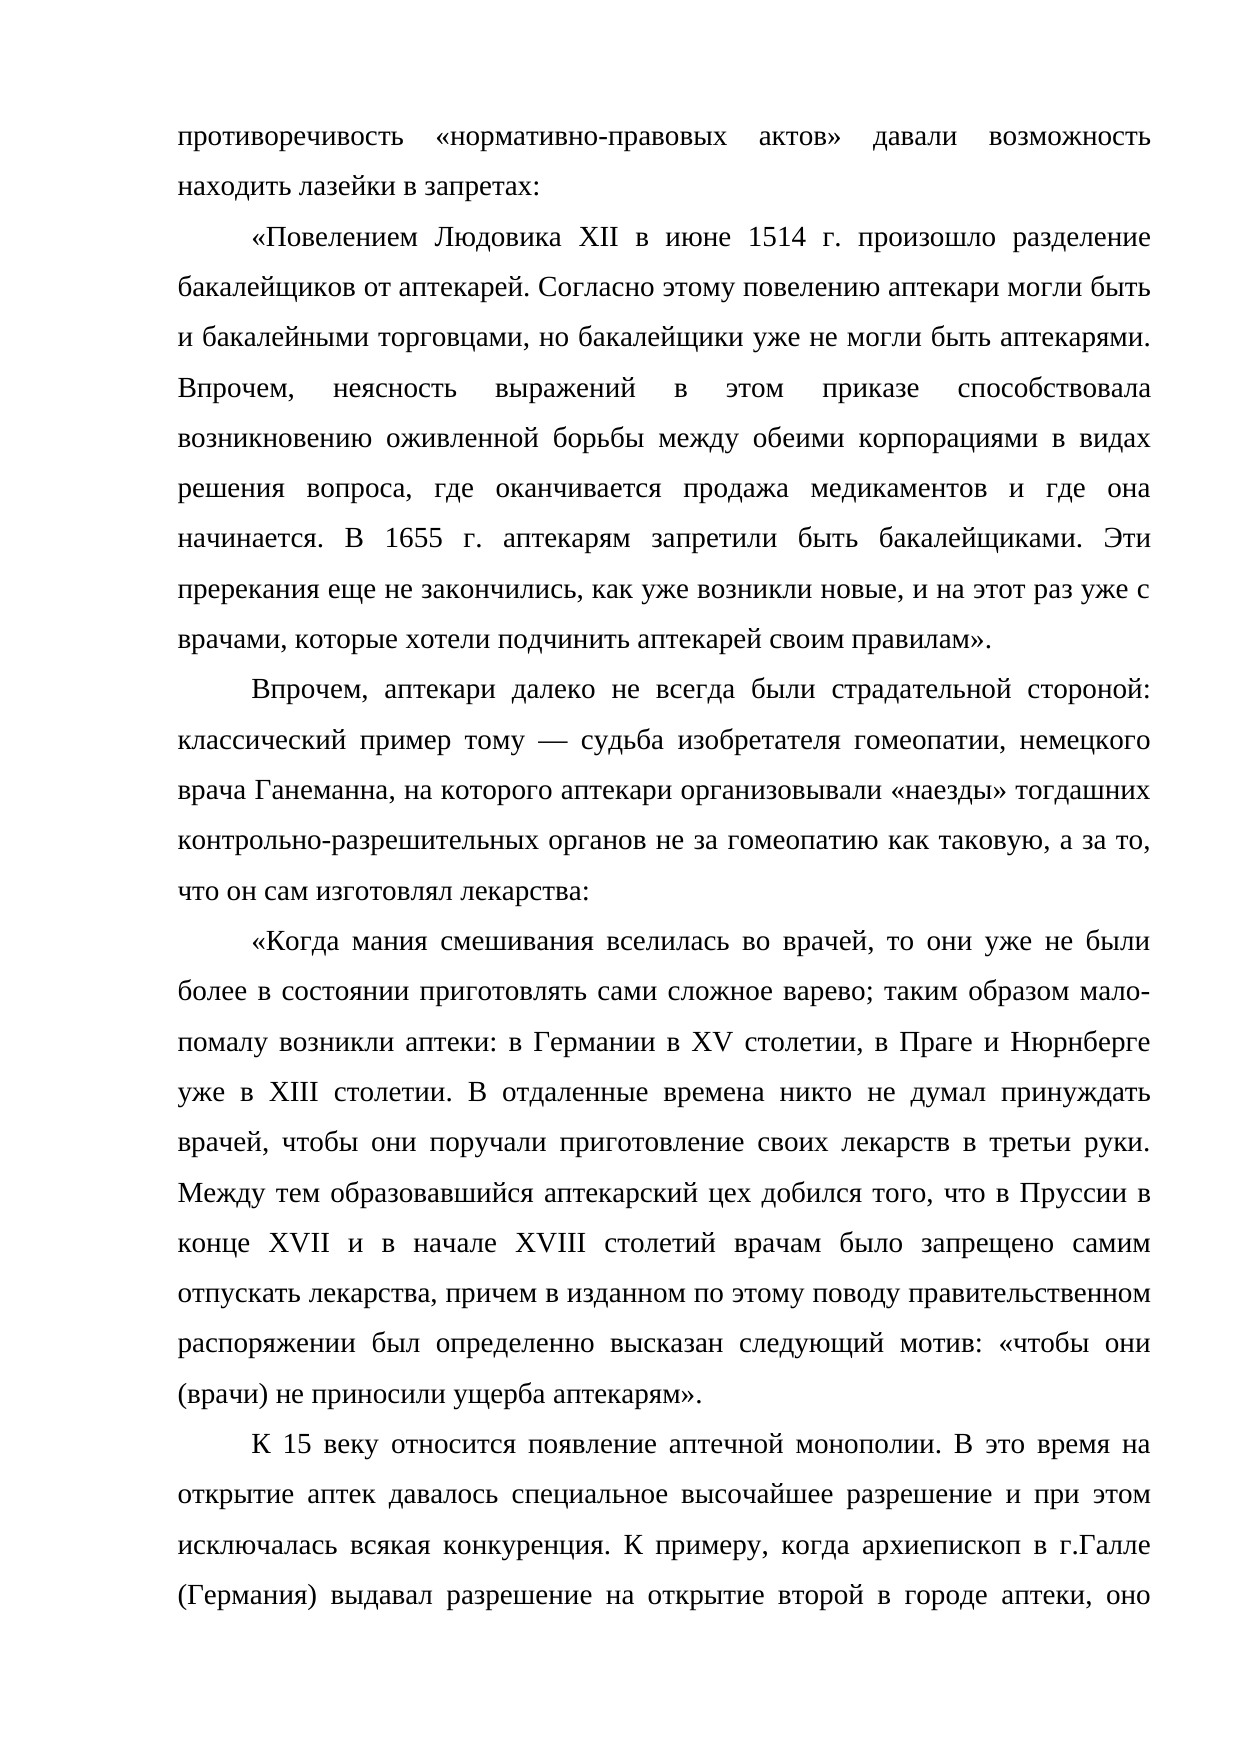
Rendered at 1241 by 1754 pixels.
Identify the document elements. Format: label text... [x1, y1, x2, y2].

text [177, 1426, 1152, 1611]
text «Когда мания смешивания вселилась во врачей, то они уже не были более в состоянии приготовлять сами сложное варево; таким образом мало-помалу возникли аптеки: в Германии в XV столетии, в Праге и Нюрнберге уже в XIII столетии. В отдаленные времена никто не думал принуждать врачей, чтобы они поручали приготовление своих лекарств в третьи руки. Между тем образовавшийся аптекарский цех добился того, что в Пруссии в конце XVII и в начале XVIII столетий врачам было запрещено самим отпускать лекарства, причем в изданном по этому поводу правительственном распоряжении был определенно высказан следующий мотив: «чтобы они (врачи) не приносили ущерба аптекарям». [177, 923, 1152, 1409]
text Впрочем, аптекари далеко не всегда были страдательной стороной: классический пример тому — судьба изобретателя гомеопатии, немецкого врача Ганеманна, на которого аптекари организовывали «наезды» тогдашних контрольно-разрешительных органов не за гомеопатию как таковую, а за то, что он сам изготовлял лекарства: [177, 672, 1152, 906]
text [177, 118, 1152, 202]
text «Повелением Людовика XII в июне 1514 г. произошло разделение бакалейщиков от аптекарей. Согласно этому повелению аптекари могли быть и бакалейными торговцами, но бакалейщики уже не могли быть аптекарями. Впрочем, неясность выражений в этом приказе способствовала возникновению оживленной борьбы между обеими корпорациями в видах решения вопроса, где оканчивается продажа медикаментов и где она начинается. В 1655 г. аптекарям запретили быть бакалейщиками. Эти пререкания еще не закончились, как уже возникли новые, и на этот раз уже с врачами, которые хотели подчинить аптекарей своим правилам». [177, 219, 1152, 655]
